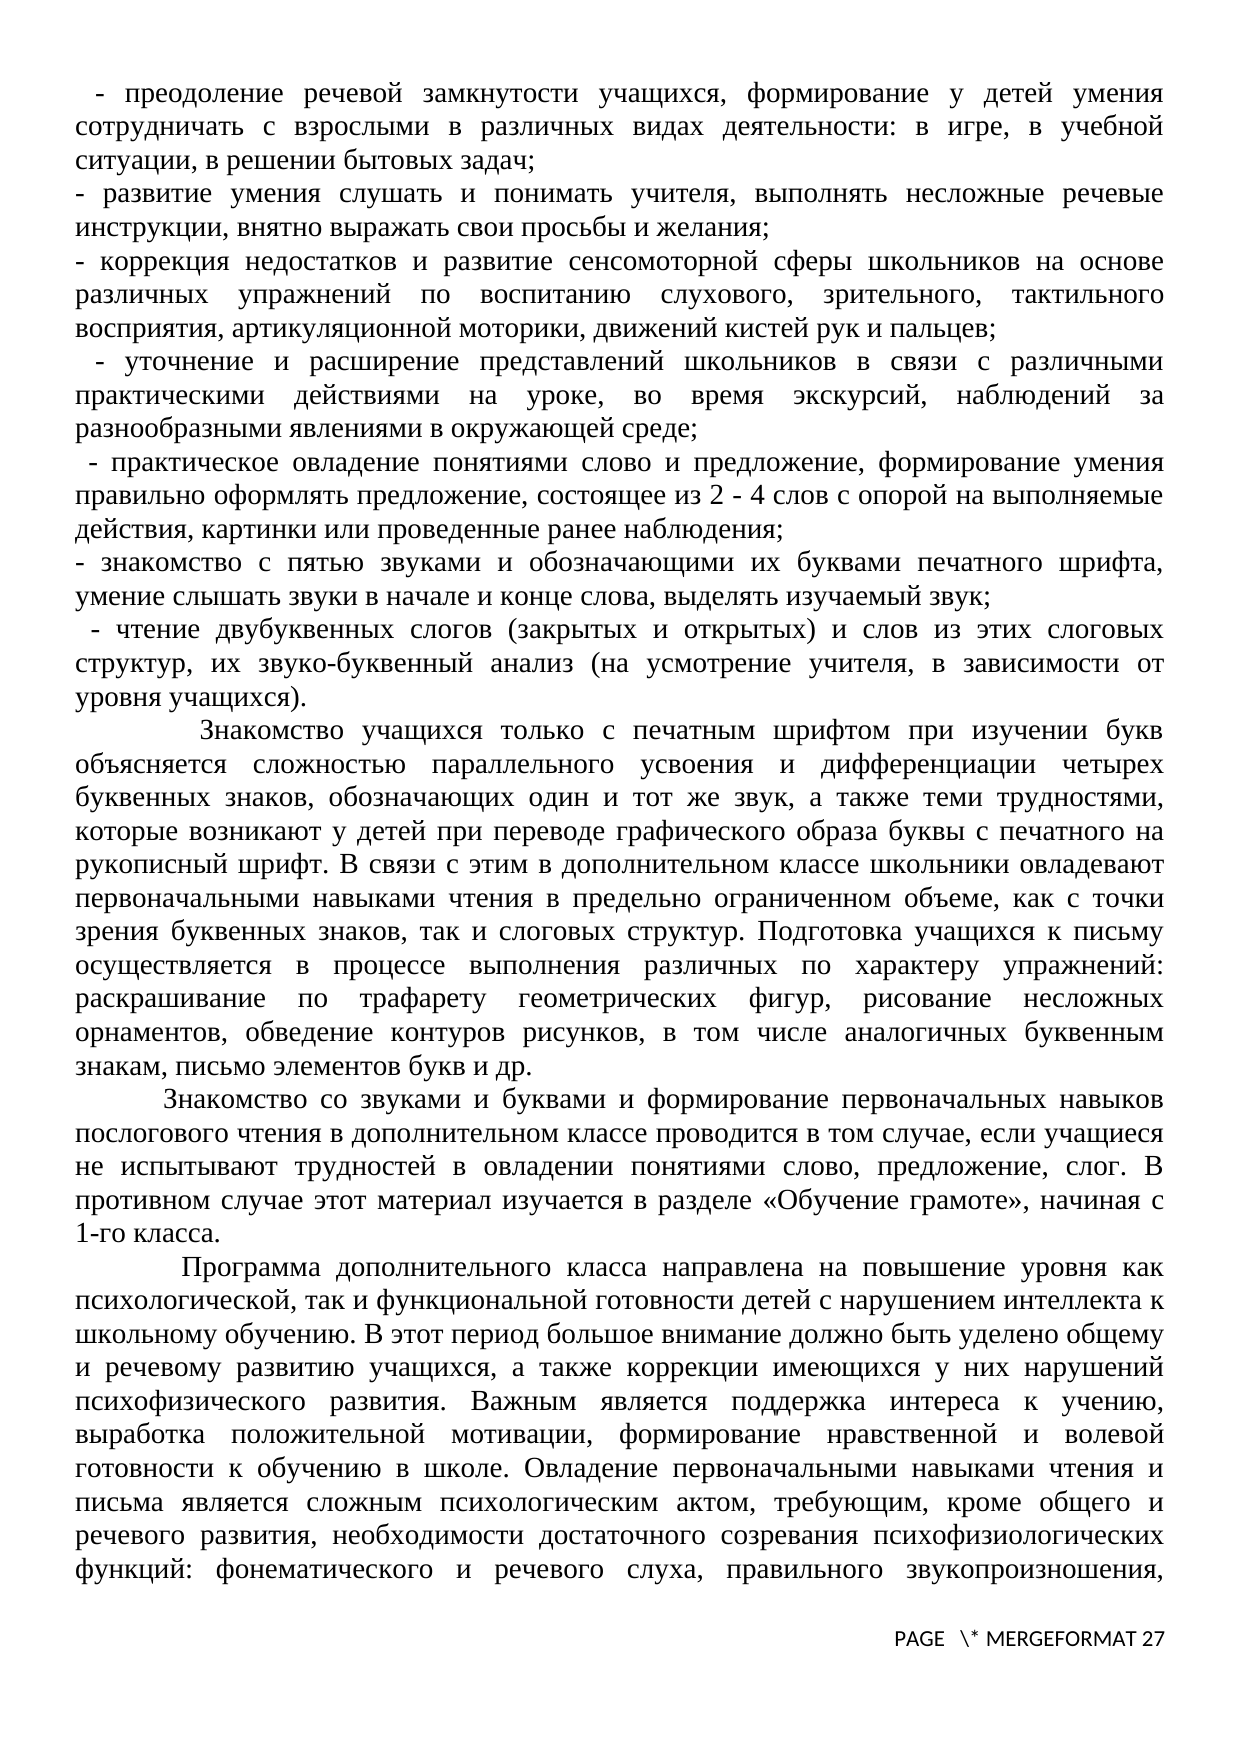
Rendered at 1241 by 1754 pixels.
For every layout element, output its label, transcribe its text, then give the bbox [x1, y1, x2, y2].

text - практическое овладение понятиями слово и предложение, формирование умения правильно оформлять предложение, состоящее из 2 - 4 слов с опорой на выполняемые действия, картинки или проведенные ранее наблюдения; [75, 444, 1165, 544]
text - чтение двубуквенных слогов (закрытых и открытых) и слов из этих слоговых структур, их звуко-буквенный анализ (на усмотрение учителя, в зависимости от уровня учащихся). [75, 612, 1165, 712]
text - знакомство с пятью звуками и обозначающими их буквами печатного шрифта, умение слышать звуки в начале и конце слова, выделять изучаемый звук; [75, 544, 1165, 612]
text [75, 1249, 1165, 1584]
text - коррекция недостатков и развитие сенсомоторной сферы школьников на основе различных упражнений по воспитанию слухового, зрительного, тактильного восприятия, артикуляционной моторики, движений кистей рук и пальцев; [75, 243, 1165, 343]
text - преодоление речевой замкнутости учащихся, формирование у детей умения сотрудничать с взрослыми в различных видах деятельности: в игре, в учебной ситуации, в решении бытовых задач; [75, 75, 1165, 176]
text Знакомство со звуками и буквами и формирование первоначальных навыков послогового чтения в дополнительном классе проводится в том случае, если учащиеся не испытывают трудностей в овладении понятиями слово, предложение, слог. В противном случае этот материал изучается в разделе «Обучение грамоте», начиная с 1-го класса. [75, 1081, 1165, 1249]
text Знакомство учащихся только с печатным шрифтом при изучении букв объясняется сложностью параллельного усвоения и дифференциации четырех буквенных знаков, обозначающих один и тот же звук, а также теми трудностями, которые возникают у детей при переводе графического образа буквы с печатного на рукописный шрифт. В связи с этим в дополнительном классе школьники овладевают первоначальными навыками чтения в предельно ограниченном объеме, как с точки зрения буквенных знаков, так и слоговых структур. Подготовка учащихся к письму осуществляется в процессе выполнения различных по характеру упражнений: раскрашивание по трафарету геометрических фигур, рисование несложных орнаментов, обведение контуров рисунков, в том числе аналогичных буквенным знакам, письмо элементов букв и др. [75, 712, 1165, 1081]
text - развитие умения слушать и понимать учителя, выполнять несложные речевые инструкции, внятно выражать свои просьбы и желания; [75, 176, 1165, 243]
text - уточнение и расширение представлений школьников в связи с различными практическими действиями на уроке, во время экскурсий, наблюдений за разнообразными явлениями в окружающей среде; [75, 343, 1165, 444]
